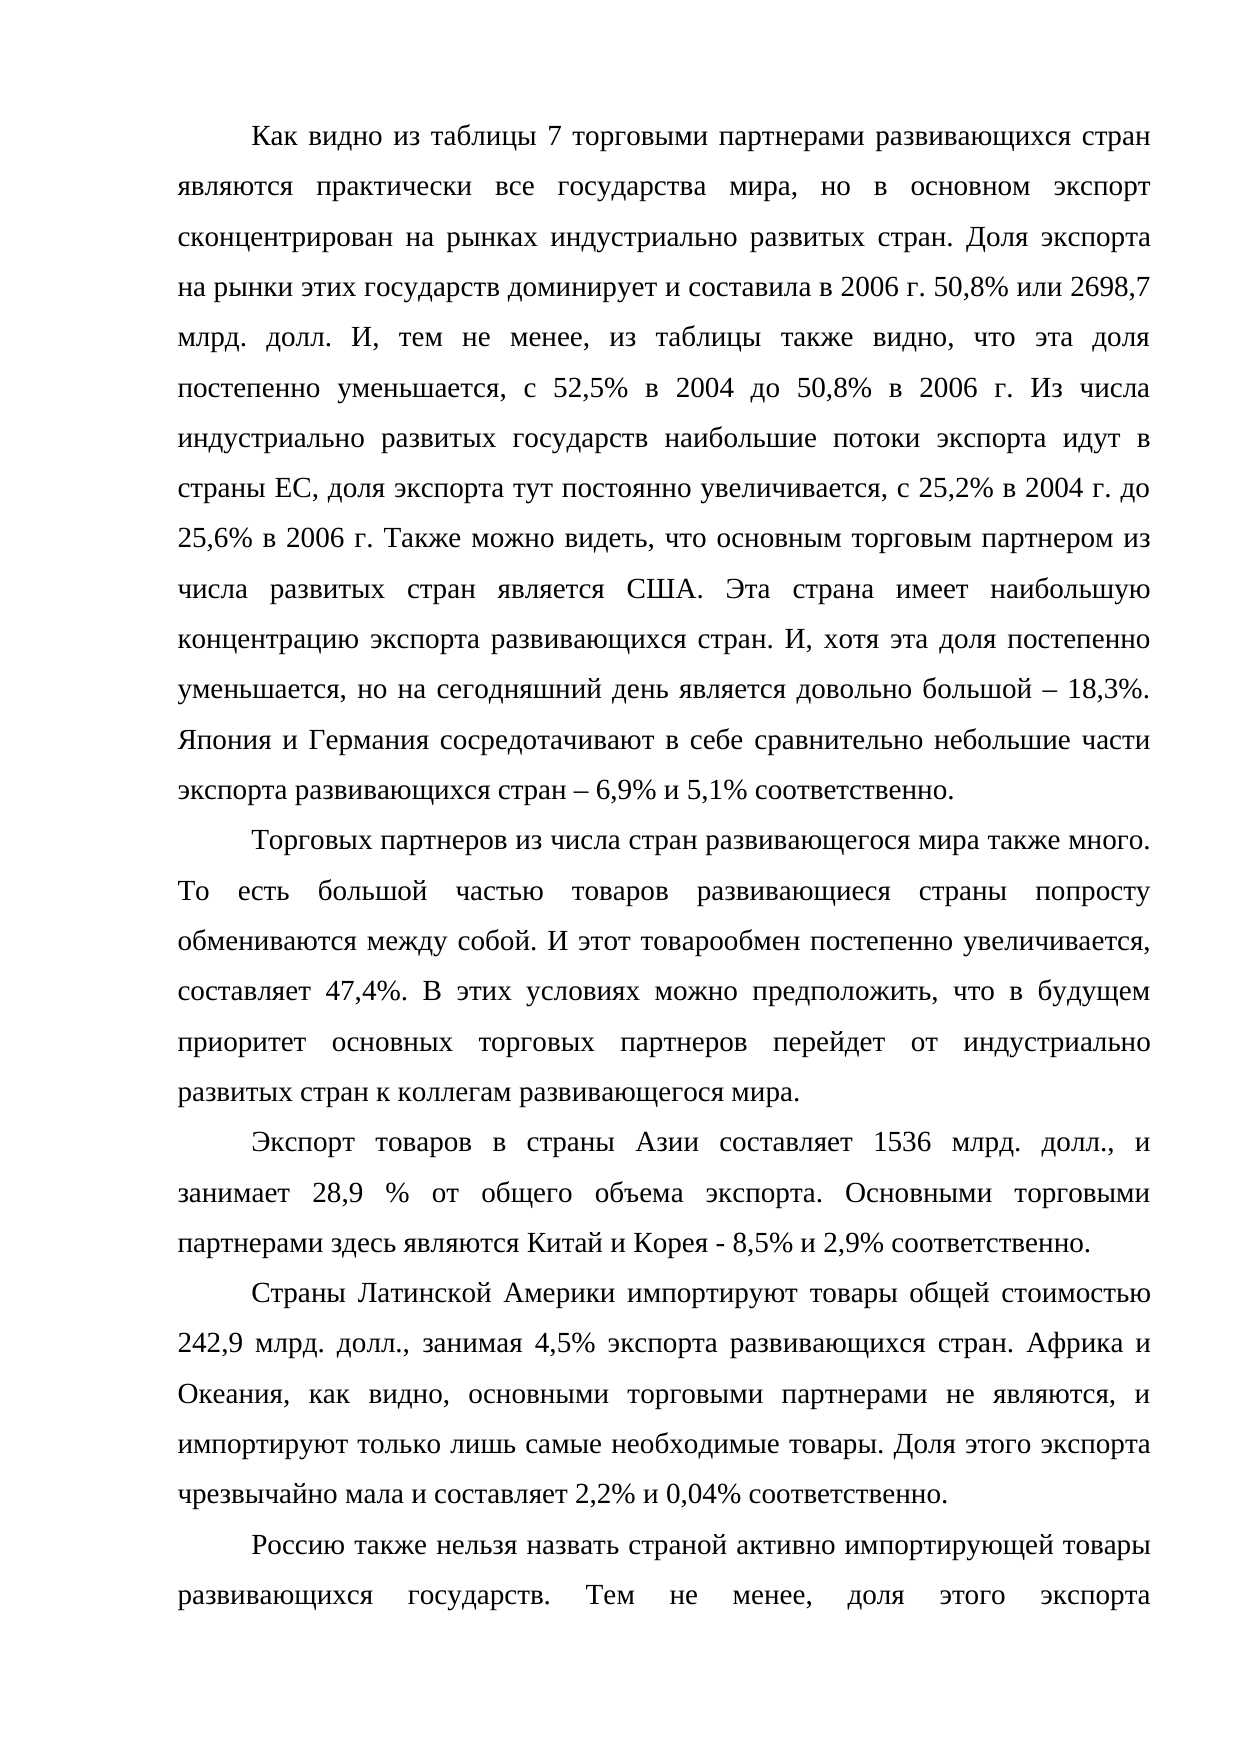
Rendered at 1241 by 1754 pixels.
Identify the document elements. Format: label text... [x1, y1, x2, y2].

text Торговых партнеров из числа стран развивающегося мира также много. То есть большой частью товаров развивающиеся страны попросту обмениваются между собой. И этот товарообмен постепенно увеличивается, составляет 47,4%. В этих условиях можно предположить, что в будущем приоритет основных торговых партнеров перейдет от индустриально развитых стран к коллегам развивающегося мира. [177, 822, 1152, 1108]
text Страны Латинской Америки импортируют товары общей стоимостью 242,9 млрд. долл., занимая 4,5% экспорта развивающихся стран. Африка и Океания, как видно, основными торговыми партнерами не являются, и импортируют только лишь самые необходимые товары. Доля этого экспорта чрезвычайно мала и составляет 2,2% и 0,04% соответственно. [177, 1275, 1152, 1510]
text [177, 1527, 1152, 1611]
text Экспорт товаров в страны Азии составляет 1536 млрд. долл., и занимает 28,9 % от общего объема экспорта. Основными торговыми партнерами здесь являются Китай и Корея - 8,5% и 2,9% соответственно. [177, 1124, 1152, 1258]
text Как видно из таблицы 7 торговыми партнерами развивающихся стран являются практически все государства мира, но в основном экспорт сконцентрирован на рынках индустриально развитых стран. Доля экспорта на рынки этих государств доминирует и составила в 2006 г. 50,8% или 2698,7 млрд. долл. И, тем не менее, из таблицы также видно, что эта доля постепенно уменьшается, с 52,5% в 2004 до 50,8% в 2006 г. Из числа индустриально развитых государств наибольшие потоки экспорта идут в страны ЕС, доля экспорта тут постоянно увеличивается, с 25,2% в 2004 г. до 25,6% в 2006 г. Также можно видеть, что основным торговым партнером из числа развитых стран является США. Эта страна имеет наибольшую концентрацию экспорта развивающихся стран. И, хотя эта доля постепенно уменьшается, но на сегодняшний день является довольно большой – 18,3%. Япония и Германия сосредотачивают в себе сравнительно небольшие части экспорта развивающихся стран – 6,9% и 5,1% соответственно. [177, 118, 1152, 806]
